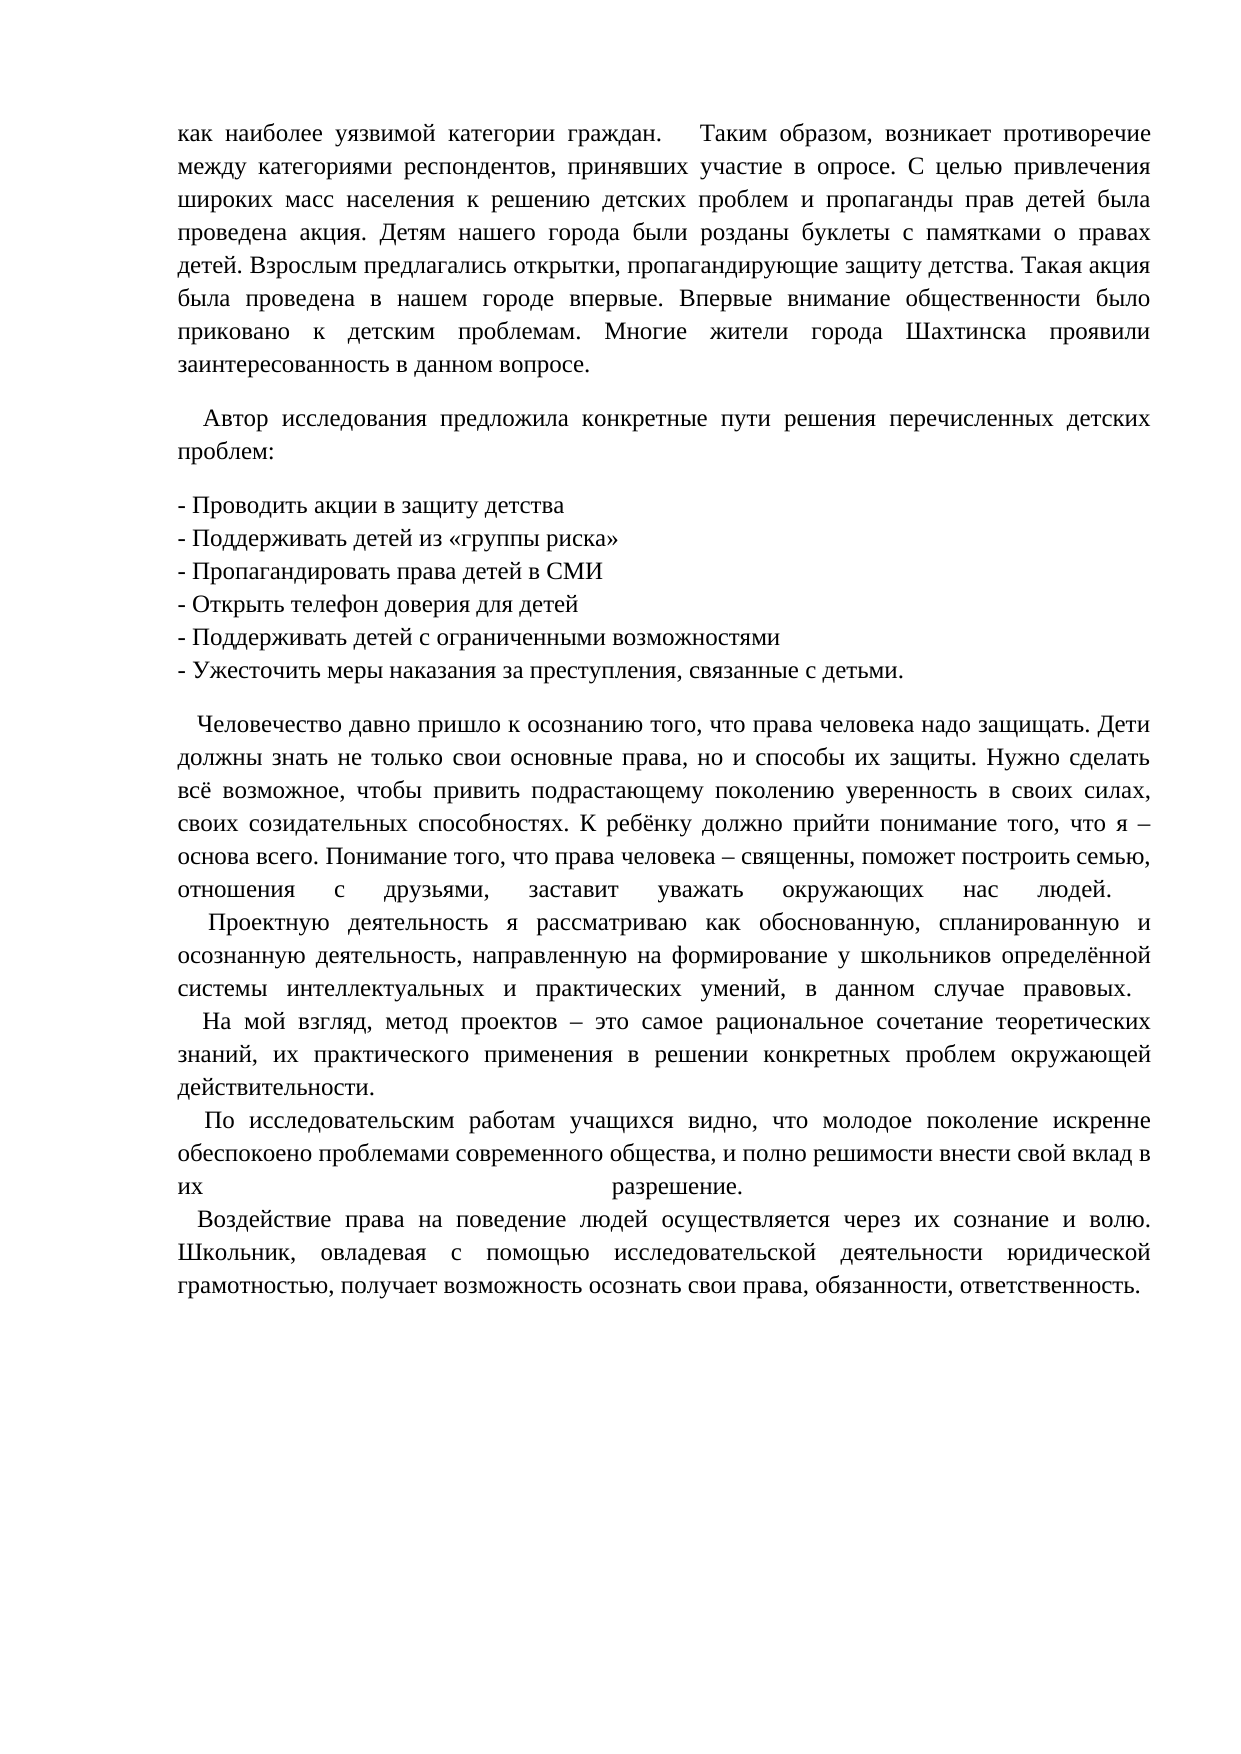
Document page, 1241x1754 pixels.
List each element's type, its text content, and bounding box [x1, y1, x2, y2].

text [177, 118, 1152, 378]
text Автор исследования предложила конкретные пути решения перечисленных детских проблем: [177, 403, 1152, 465]
text - Проводить акции в защиту детства - Поддерживать детей из «группы риска» - Пропагандировать права детей в СМИ - Открыть телефон доверия для детей - Поддерживать детей с ограниченными возможностями - Ужесточить меры наказания за преступления, связанные с детьми. [177, 490, 1152, 684]
text Человечество давно пришло к осознанию того, что права человека надо защищать. Дети должны знать не только свои основные права, но и способы их защиты. Нужно сделать всё возможное, чтобы привить подрастающему поколению уверенность в своих силах, своих созидательных способностях. К ребёнку должно прийти понимание того, что я – основа всего. Понимание того, что права человека – священны, поможет построить семью, отношения с друзьями, заставит уважать окружающих нас людей. Проектную деятельность я рассматриваю как обоснованную, спланированную и осознанную деятельность, направленную на формирование у школьников определённой системы интеллектуальных и практических умений, в данном случае правовых. На мой взгляд, метод проектов – это самое рациональное сочетание теоретических знаний, их практического применения в решении конкретных проблем окружающей действительности. По исследовательским работам учащихся видно, что молодое поколение искренне обеспокоено проблемами современного общества, и полно решимости внести свой вклад в их разрешение. Воздействие права на поведение людей осуществляется через их сознание и волю. Школьник, овладевая с помощью исследовательской деятельности юридической грамотностью, получает возможность осознать свои права, обязанности, ответственность. [177, 709, 1152, 1299]
